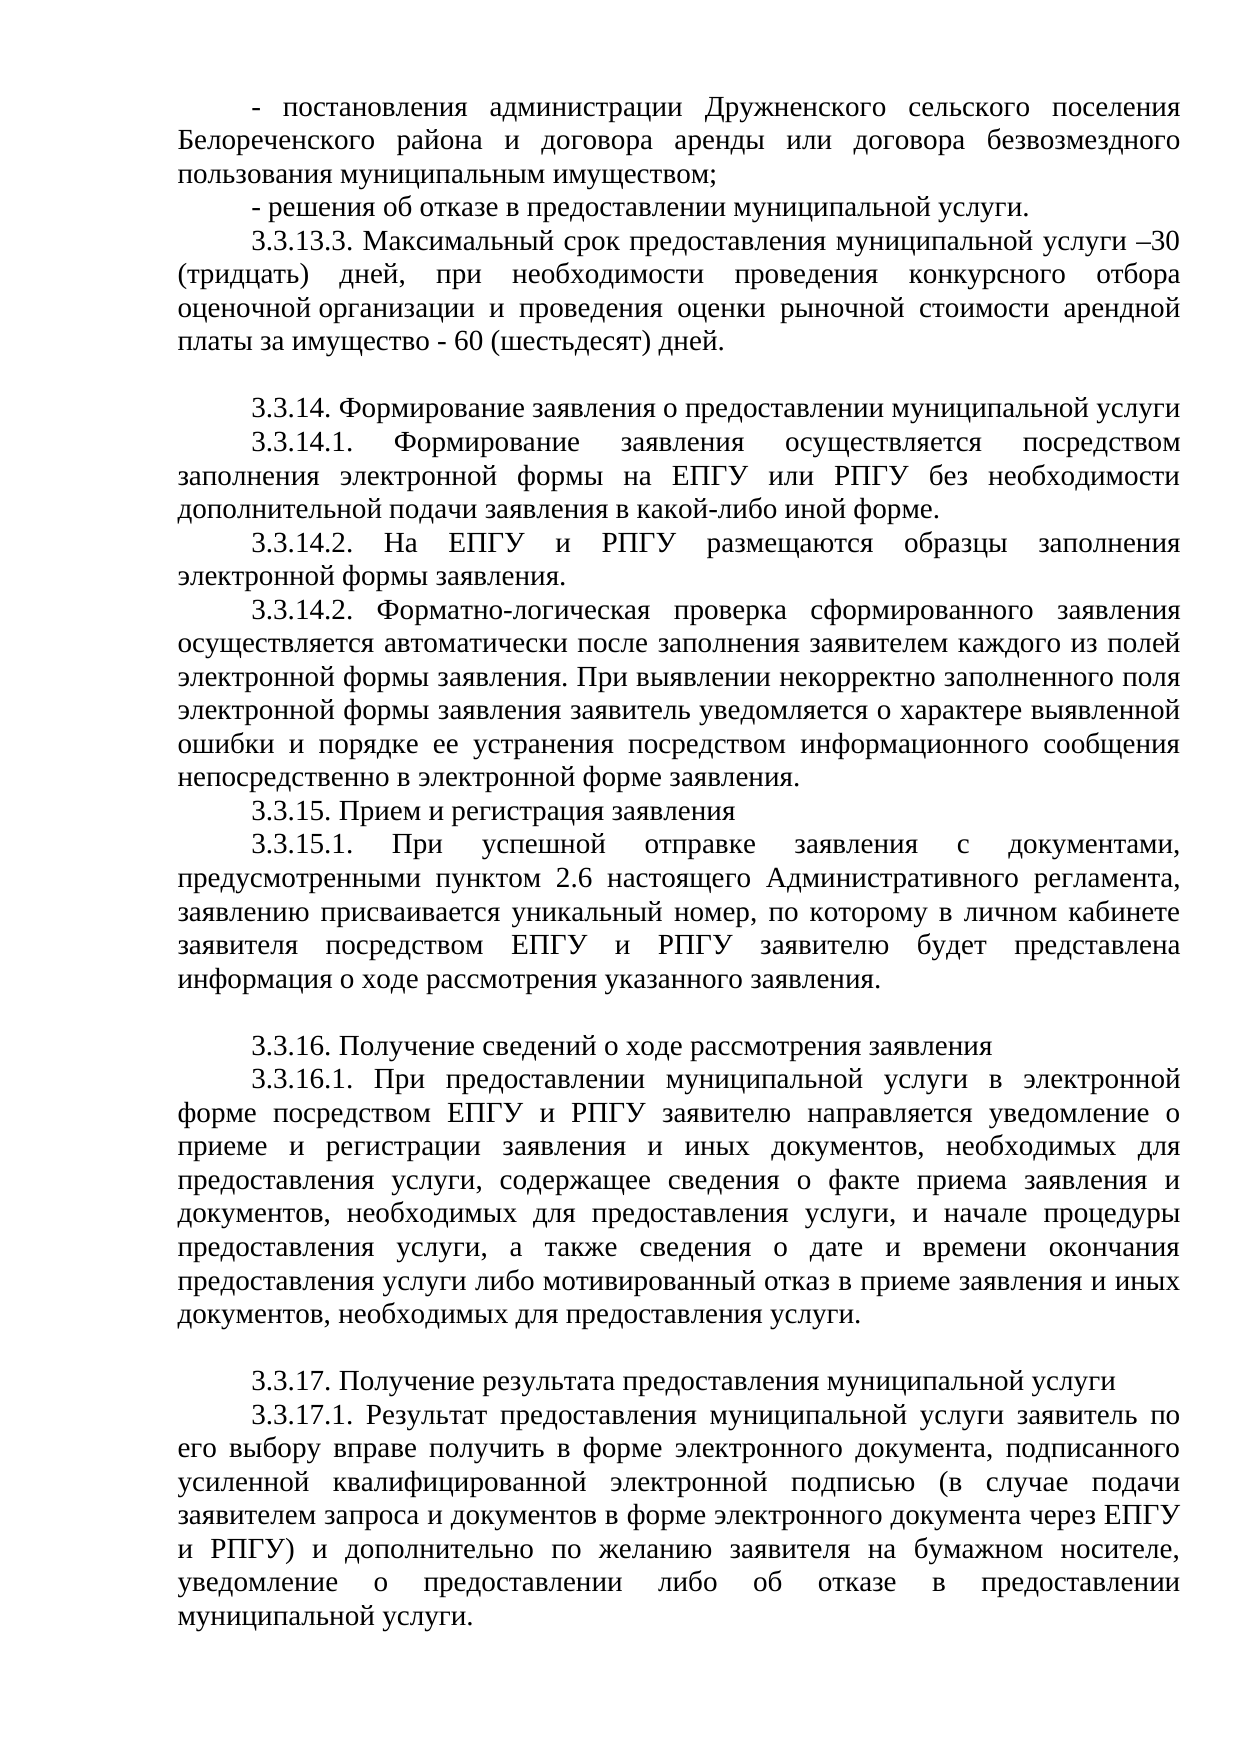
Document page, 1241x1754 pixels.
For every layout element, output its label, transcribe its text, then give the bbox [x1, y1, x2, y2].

text 3.3.15. Прием и регистрация заявления [177, 793, 1181, 827]
text 3.3.14. Формирование заявления о предоставлении муниципальной услуги [177, 391, 1181, 424]
text 3.3.14.2. Форматно-логическая проверка сформированного заявления осуществляется автоматически после заполнения заявителем каждого из полей электронной формы заявления. При выявлении некорректно заполненного поля электронной формы заявления заявитель уведомляется о характере выявленной ошибки и порядке ее устранения посредством информационного сообщения непосредственно в электронной форме заявления. [177, 592, 1181, 793]
text 3.3.14.1. Формирование заявления осуществляется посредством заполнения электронной формы на ЕПГУ или РПГУ без необходимости дополнительной подачи заявления в какой-либо иной форме. [177, 424, 1181, 525]
text 3.3.17. Получение результата предоставления муниципальной услуги [177, 1363, 1181, 1397]
text 3.3.17.1. Результат предоставления муниципальной услуги заявитель по его выбору вправе получить в форме электронного документа, подписанного усиленной квалифицированной электронной подписью (в случае подачи заявителем запроса и документов в форме электронного документа через ЕПГУ и РПГУ) и дополнительно по желанию заявителя на бумажном носителе, уведомление о предоставлении либо об отказе в предоставлении муниципальной услуги. [177, 1397, 1181, 1632]
text 3.3.16.1. При предоставлении муниципальной услуги в электронной форме посредством ЕПГУ и РПГУ заявителю направляется уведомление о приеме и регистрации заявления и иных документов, необходимых для предоставления услуги, содержащее сведения о факте приема заявления и документов, необходимых для предоставления услуги, и начале процедуры предоставления услуги, а также сведения о дате и времени окончания предоставления услуги либо мотивированный отказ в приеме заявления и иных документов, необходимых для предоставления услуги. [177, 1061, 1181, 1330]
text 3.3.15.1. При успешной отправке заявления с документами, предусмотренными пунктом 2.6 настоящего Административного регламента, заявлению присваивается уникальный номер, по которому в личном кабинете заявителя посредством ЕПГУ и РПГУ заявителю будет представлена информация о ходе рассмотрения указанного заявления. [177, 827, 1181, 994]
text 3.3.13.3. Максимальный срок предоставления муниципальной услуги –30 (тридцать) дней, при необходимости проведения конкурсного отбора оценочной организации и проведения оценки рыночной стоимости арендной платы за имущество - 60 (шестьдесят) дней. [177, 223, 1181, 357]
text - постановления администрации Дружненского сельского поселения Белореченского района и договора аренды или договора безвозмездного пользования муниципальным имуществом; [177, 89, 1181, 189]
text 3.3.14.2. На ЕПГУ и РПГУ размещаются образцы заполнения электронной формы заявления. [177, 525, 1181, 592]
text - решения об отказе в предоставлении муниципальной услуги. [177, 189, 1181, 223]
text 3.3.16. Получение сведений о ходе рассмотрения заявления [177, 1028, 1181, 1061]
